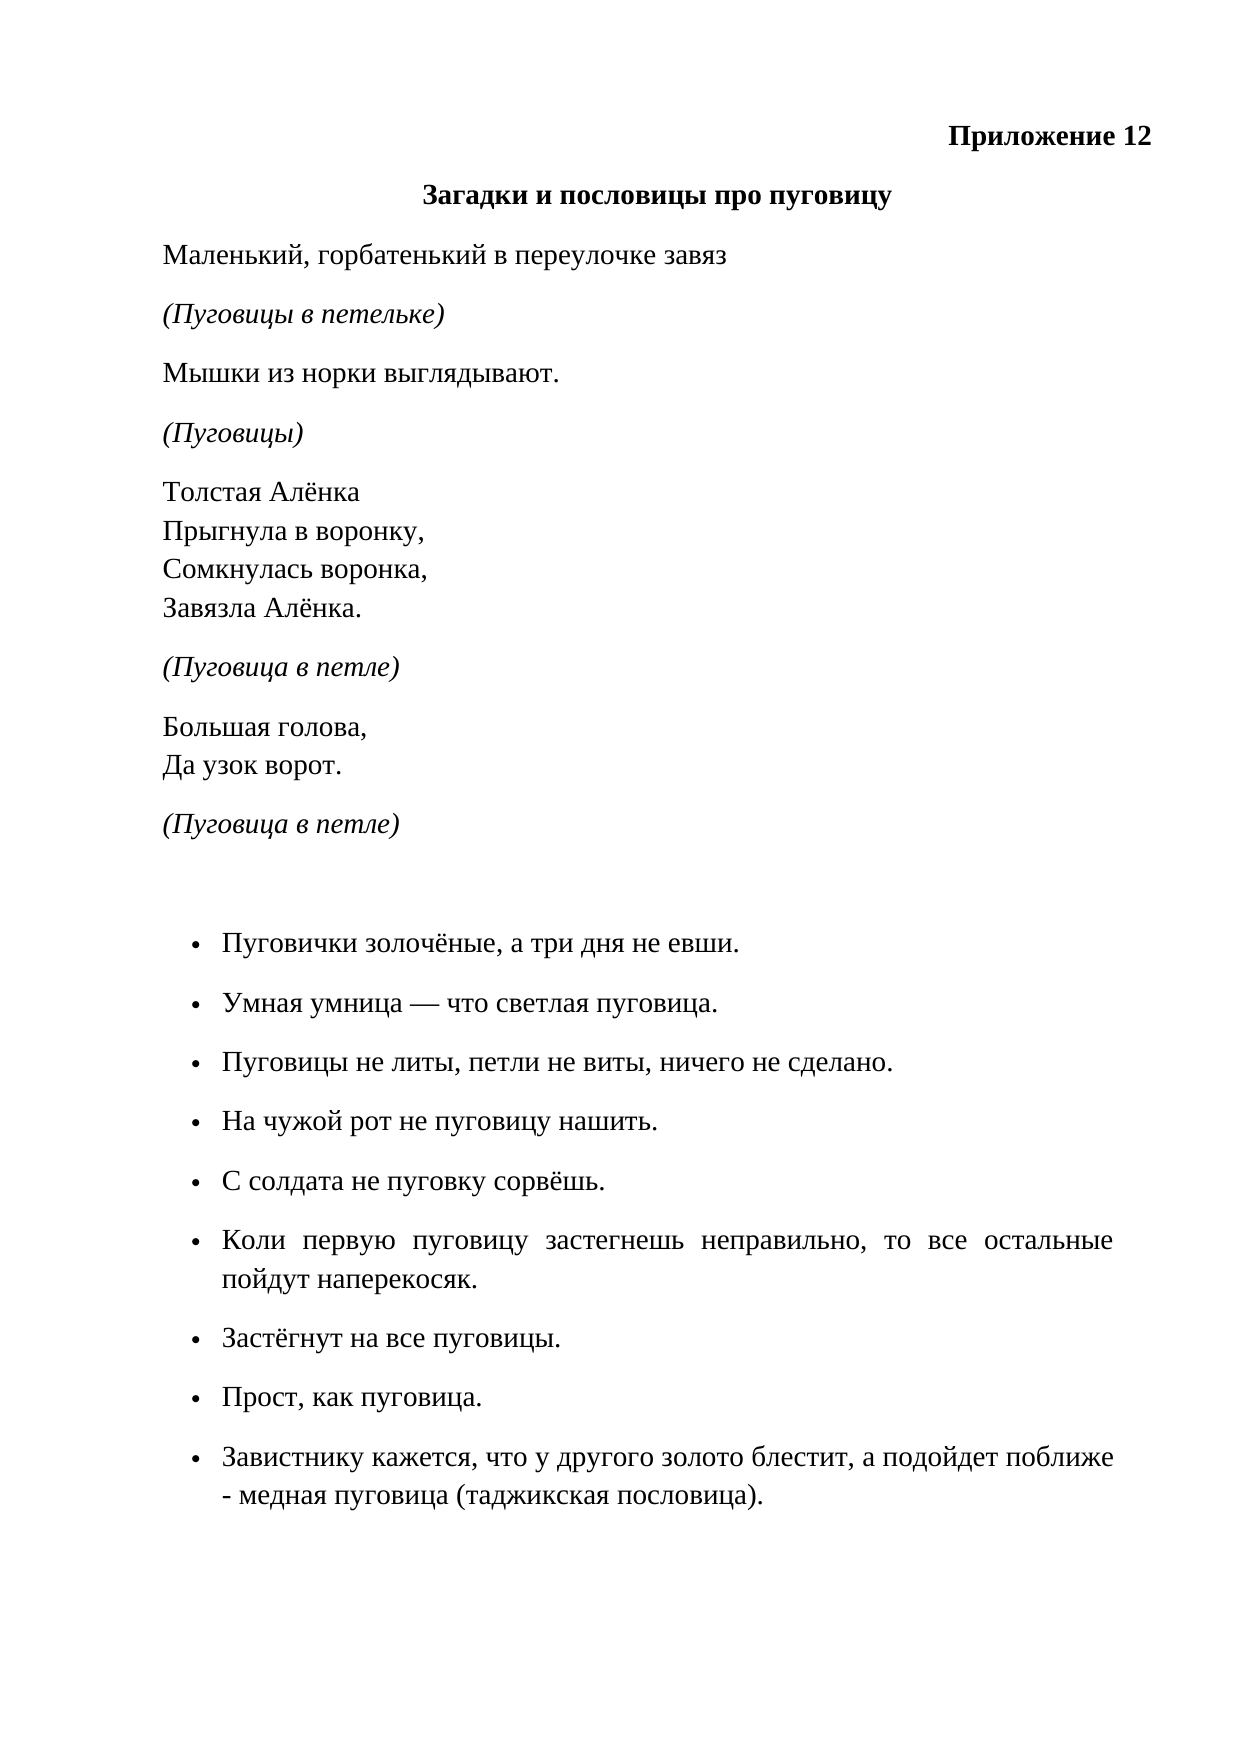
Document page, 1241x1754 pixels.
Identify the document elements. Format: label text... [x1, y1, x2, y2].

text Приложение 12 [162, 118, 1152, 152]
list С солдата не пуговку сорвёшь. [192, 1163, 1114, 1196]
list Пуговички золочёные, а три дня не евши. [192, 925, 1114, 959]
text (Пуговица в петле) [162, 649, 1152, 683]
list Коли первую пуговицу застегнешь неправильно, то все остальные пойдут наперекосяк. [192, 1222, 1114, 1294]
list Прост, как пуговица. [192, 1379, 1114, 1413]
text Загадки и пословицы про пуговицу [162, 177, 1152, 211]
list Умная умница — что светлая пуговица. [192, 985, 1114, 1018]
text Мышки из норки выглядывают. [162, 356, 1152, 389]
text Толстая Алёнка Прыгнула в воронку, Сомкнулась воронка, Завязла Алёнка. [162, 474, 1152, 623]
text Маленький, горбатенький в переулочке завяз [162, 237, 1152, 270]
list Застёгнут на все пуговицы. [192, 1320, 1114, 1354]
text (Пуговица в петле) [162, 807, 1152, 840]
list Пуговицы не литы, петли не виты, ничего не сделано. [192, 1044, 1114, 1078]
text Большая голова, Да узок ворот. [162, 709, 1152, 781]
text (Пуговицы) [162, 415, 1152, 448]
list На чужой рот не пуговицу нашить. [192, 1103, 1114, 1137]
list Завистнику кажется, что у другого золото блестит, а подойдет поближе - медная пуговица (таджикская пословица). [192, 1439, 1114, 1511]
text (Пуговицы в петельке) [162, 296, 1152, 330]
